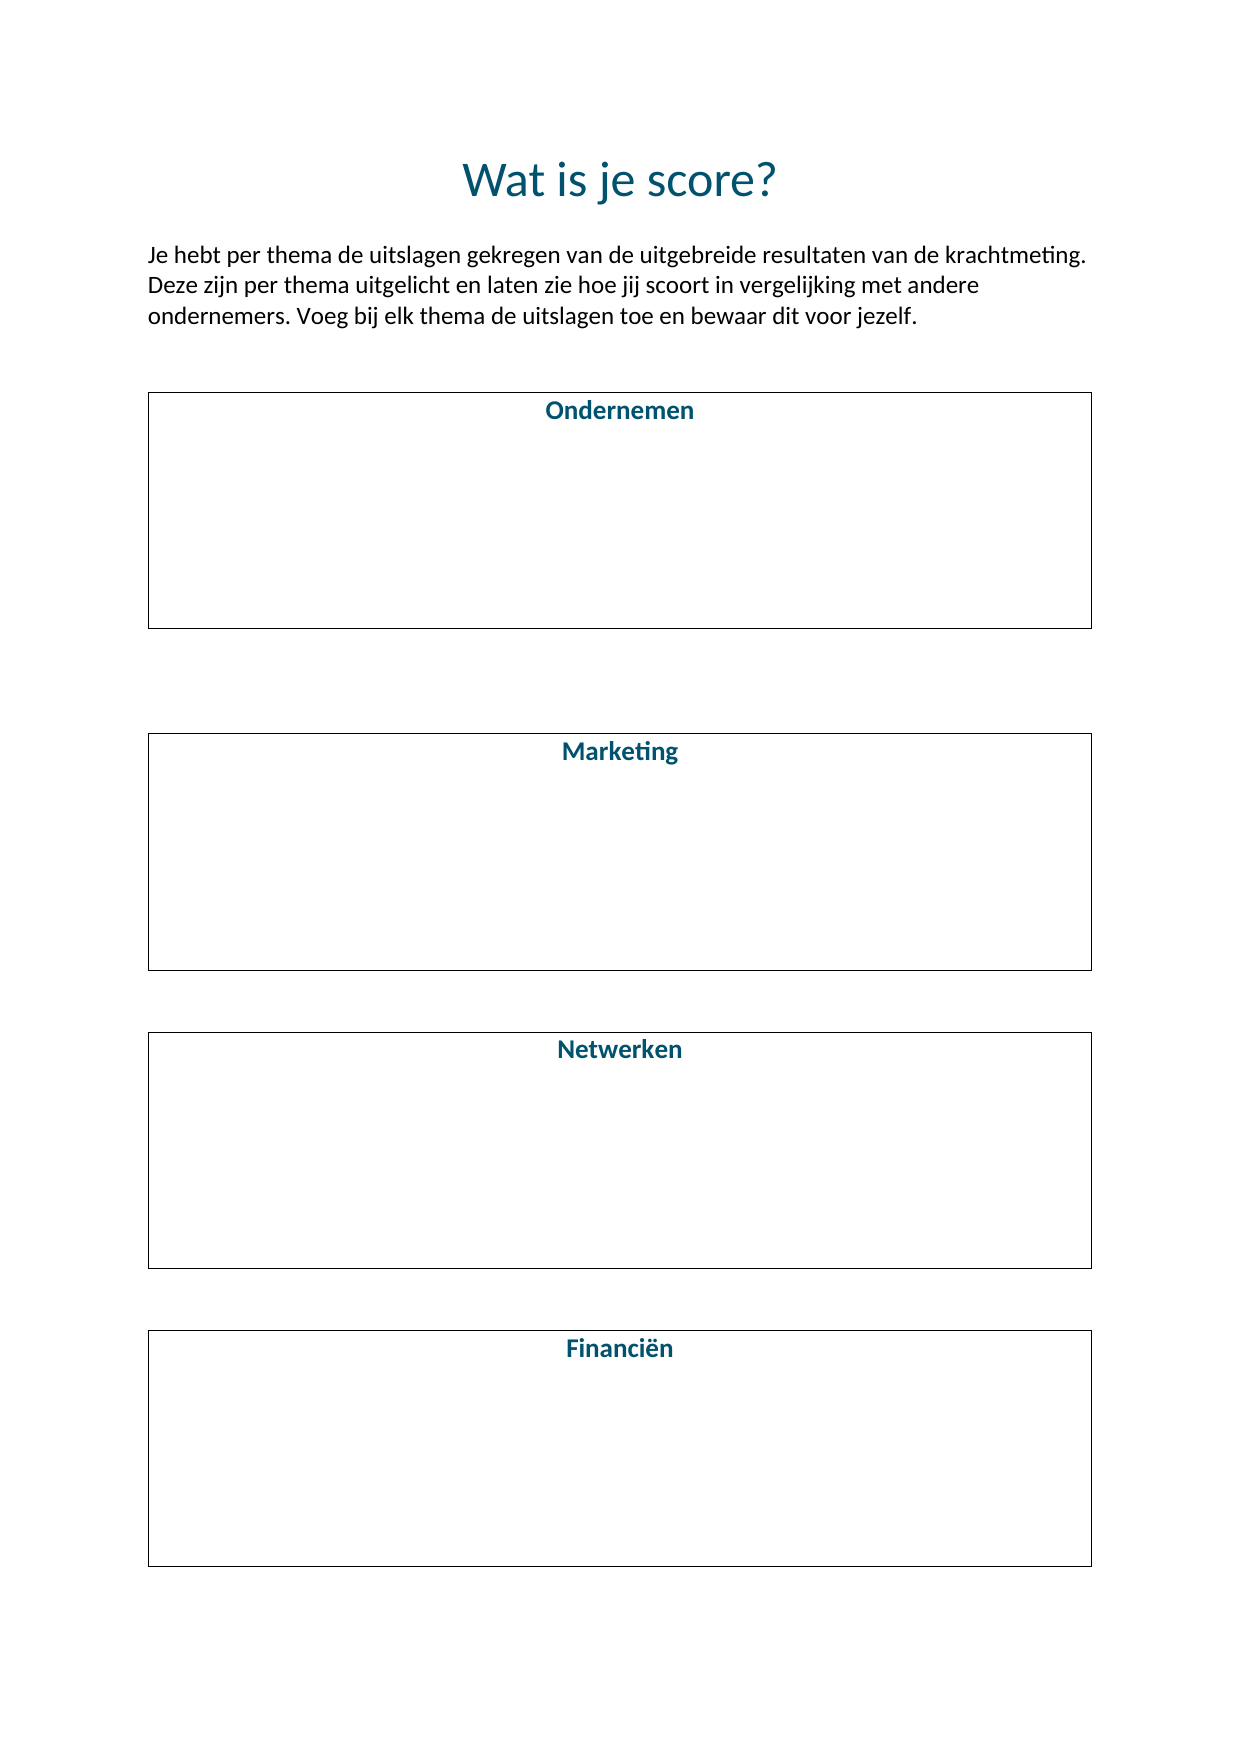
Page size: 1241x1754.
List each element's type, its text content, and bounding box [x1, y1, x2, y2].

text Wat is je score? [148, 148, 1093, 209]
table_header Marketing [149, 734, 1091, 969]
table_header Financiën [149, 1331, 1091, 1566]
table_header Netwerken [149, 1033, 1091, 1268]
text Je hebt per thema de uitslagen gekregen van de uitgebreide resultaten van de krachtmeting. Deze zijn per thema uitgelicht en laten zie hoe jij scoort in vergelijking met andere ondernemers. Voeg bij elk thema de uitslagen toe en bewaar dit voor jezelf. [148, 239, 1093, 331]
table_header Ondernemen [149, 393, 1091, 628]
